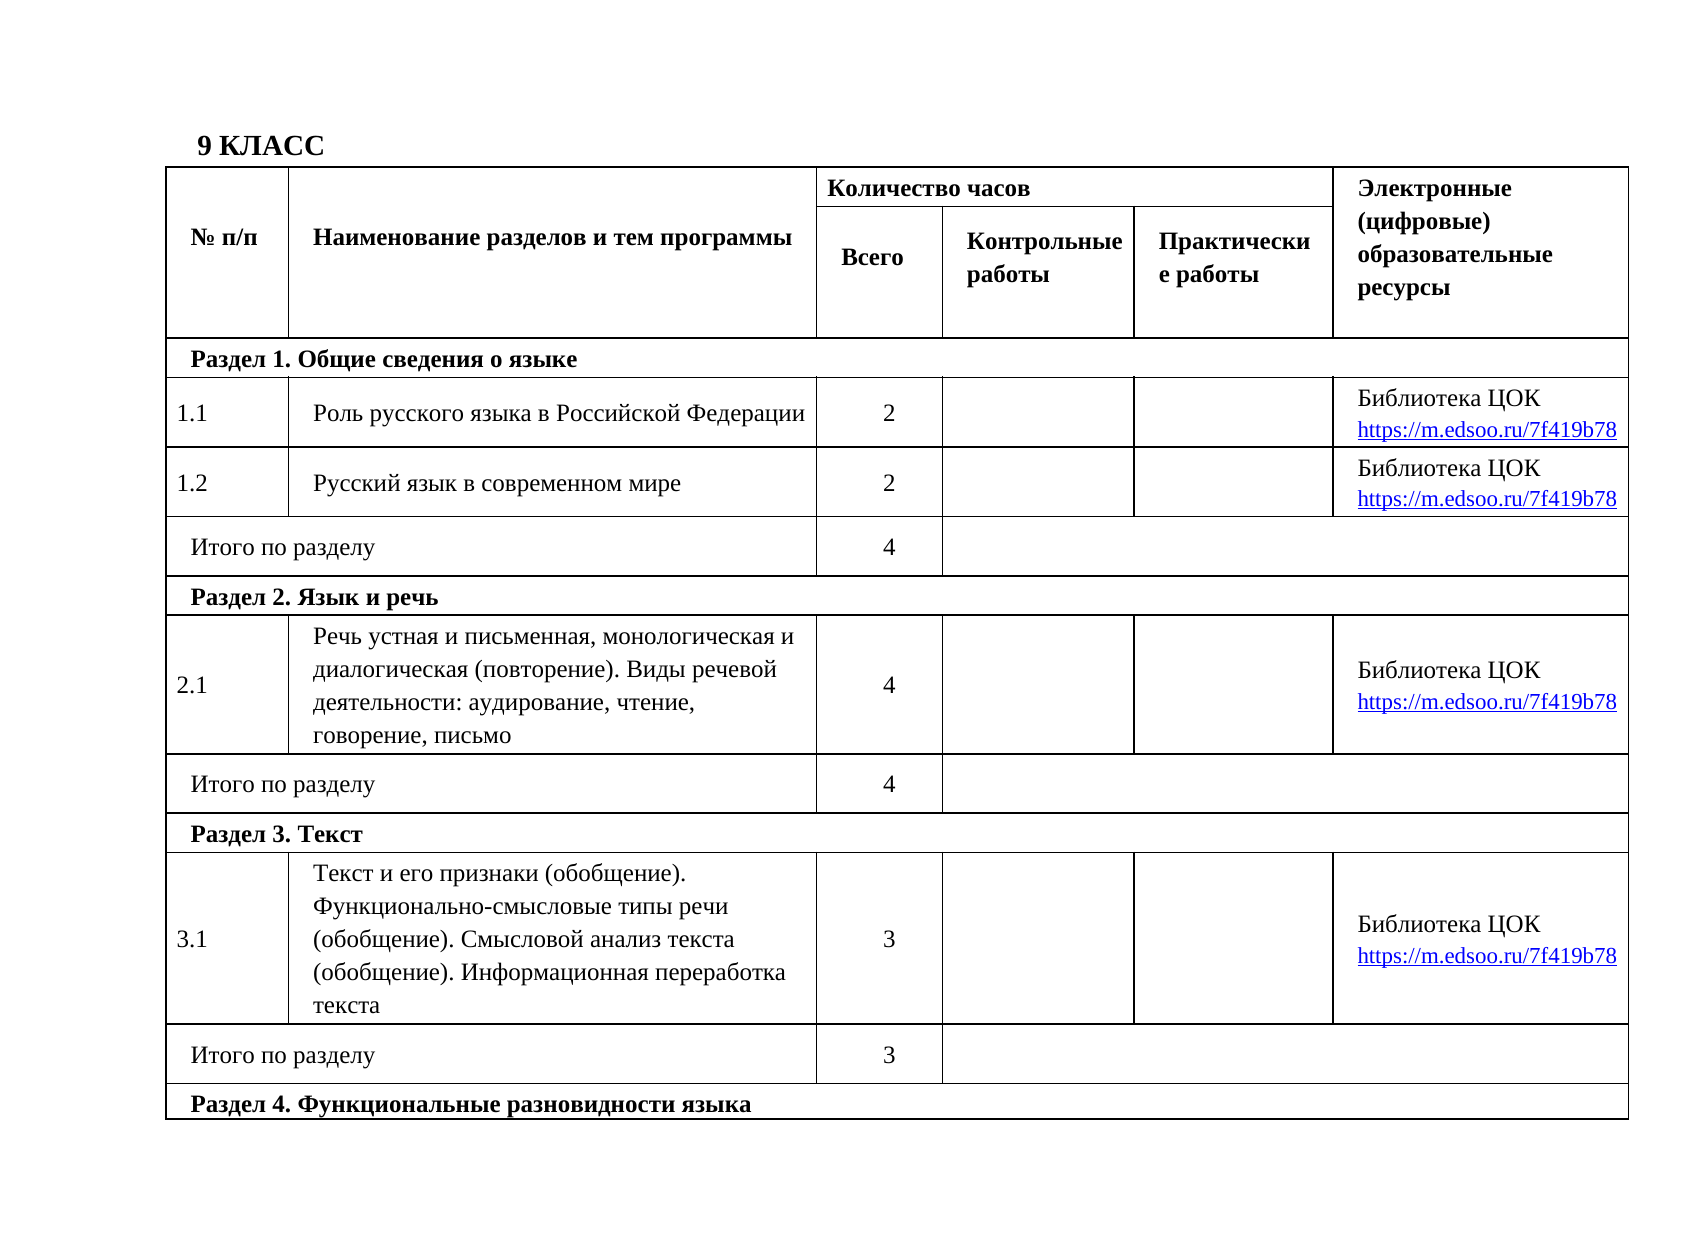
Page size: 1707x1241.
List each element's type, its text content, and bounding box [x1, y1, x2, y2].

table_cell [1135, 448, 1332, 516]
table_cell Контрольные работы [943, 207, 1133, 337]
table_cell [943, 448, 1133, 516]
table_cell Библиотека ЦОК https://m.edsoo.ru/7f419b78 [1334, 378, 1628, 446]
table_cell 2 [817, 378, 942, 446]
table_cell 3 [817, 1025, 942, 1083]
table_cell Раздел 3. Текст [167, 814, 1628, 852]
table_cell Практические работы [1135, 207, 1332, 337]
table_cell 1.2 [167, 448, 288, 516]
table_cell [1135, 378, 1332, 446]
table_cell [1135, 853, 1332, 1023]
table_header Электронные (цифровые) образовательные ресурсы [1334, 168, 1628, 337]
table_cell Библиотека ЦОК https://m.edsoo.ru/7f419b78 [1334, 448, 1628, 516]
table_cell Итого по разделу [167, 517, 816, 575]
table_header Наименование разделов и тем программы [289, 168, 816, 337]
table_cell Раздел 2. Язык и речь [167, 577, 1628, 614]
table_cell 4 [817, 616, 942, 753]
table_cell Всего [817, 207, 942, 337]
table_cell Итого по разделу [167, 755, 816, 812]
table_cell Итого по разделу [167, 1025, 816, 1083]
table_cell [943, 853, 1133, 1023]
table_cell 3 [817, 853, 942, 1023]
table_cell [943, 1025, 1628, 1083]
table_cell [943, 378, 1133, 446]
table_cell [167, 1084, 1628, 1118]
table_cell 4 [817, 755, 942, 812]
text 9 КЛАСС [190, 128, 1618, 161]
table_cell 1.1 [167, 378, 288, 446]
table_cell Роль русского языка в Российской Федерации [289, 378, 816, 446]
table_cell 2 [817, 448, 942, 516]
table_cell [943, 616, 1133, 753]
table_header № п/п [167, 168, 288, 337]
table_cell [943, 755, 1628, 812]
table_cell [1135, 616, 1332, 753]
table_cell Раздел 1. Общие сведения о языке [167, 339, 1628, 376]
table_cell Русский язык в современном мире [289, 448, 816, 516]
table_cell [943, 517, 1628, 575]
table_cell 3.1 [167, 853, 288, 1023]
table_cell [1334, 853, 1628, 1023]
table_cell 4 [817, 517, 942, 575]
table_header Количество часов [817, 168, 1332, 206]
table_cell Речь устная и письменная, монологическая и диалогическая (повторение). Виды речевой деятельности: аудирование, чтение, говорение, письмо [289, 616, 816, 753]
table_cell Текст и его признаки (обобщение). Функционально-смысловые типы речи (обобщение). Смысловой анализ текста (обобщение). Информационная переработка текста [289, 853, 816, 1023]
table_cell Библиотека ЦОК https://m.edsoo.ru/7f419b78 [1334, 616, 1628, 753]
table_cell 2.1 [167, 616, 288, 753]
